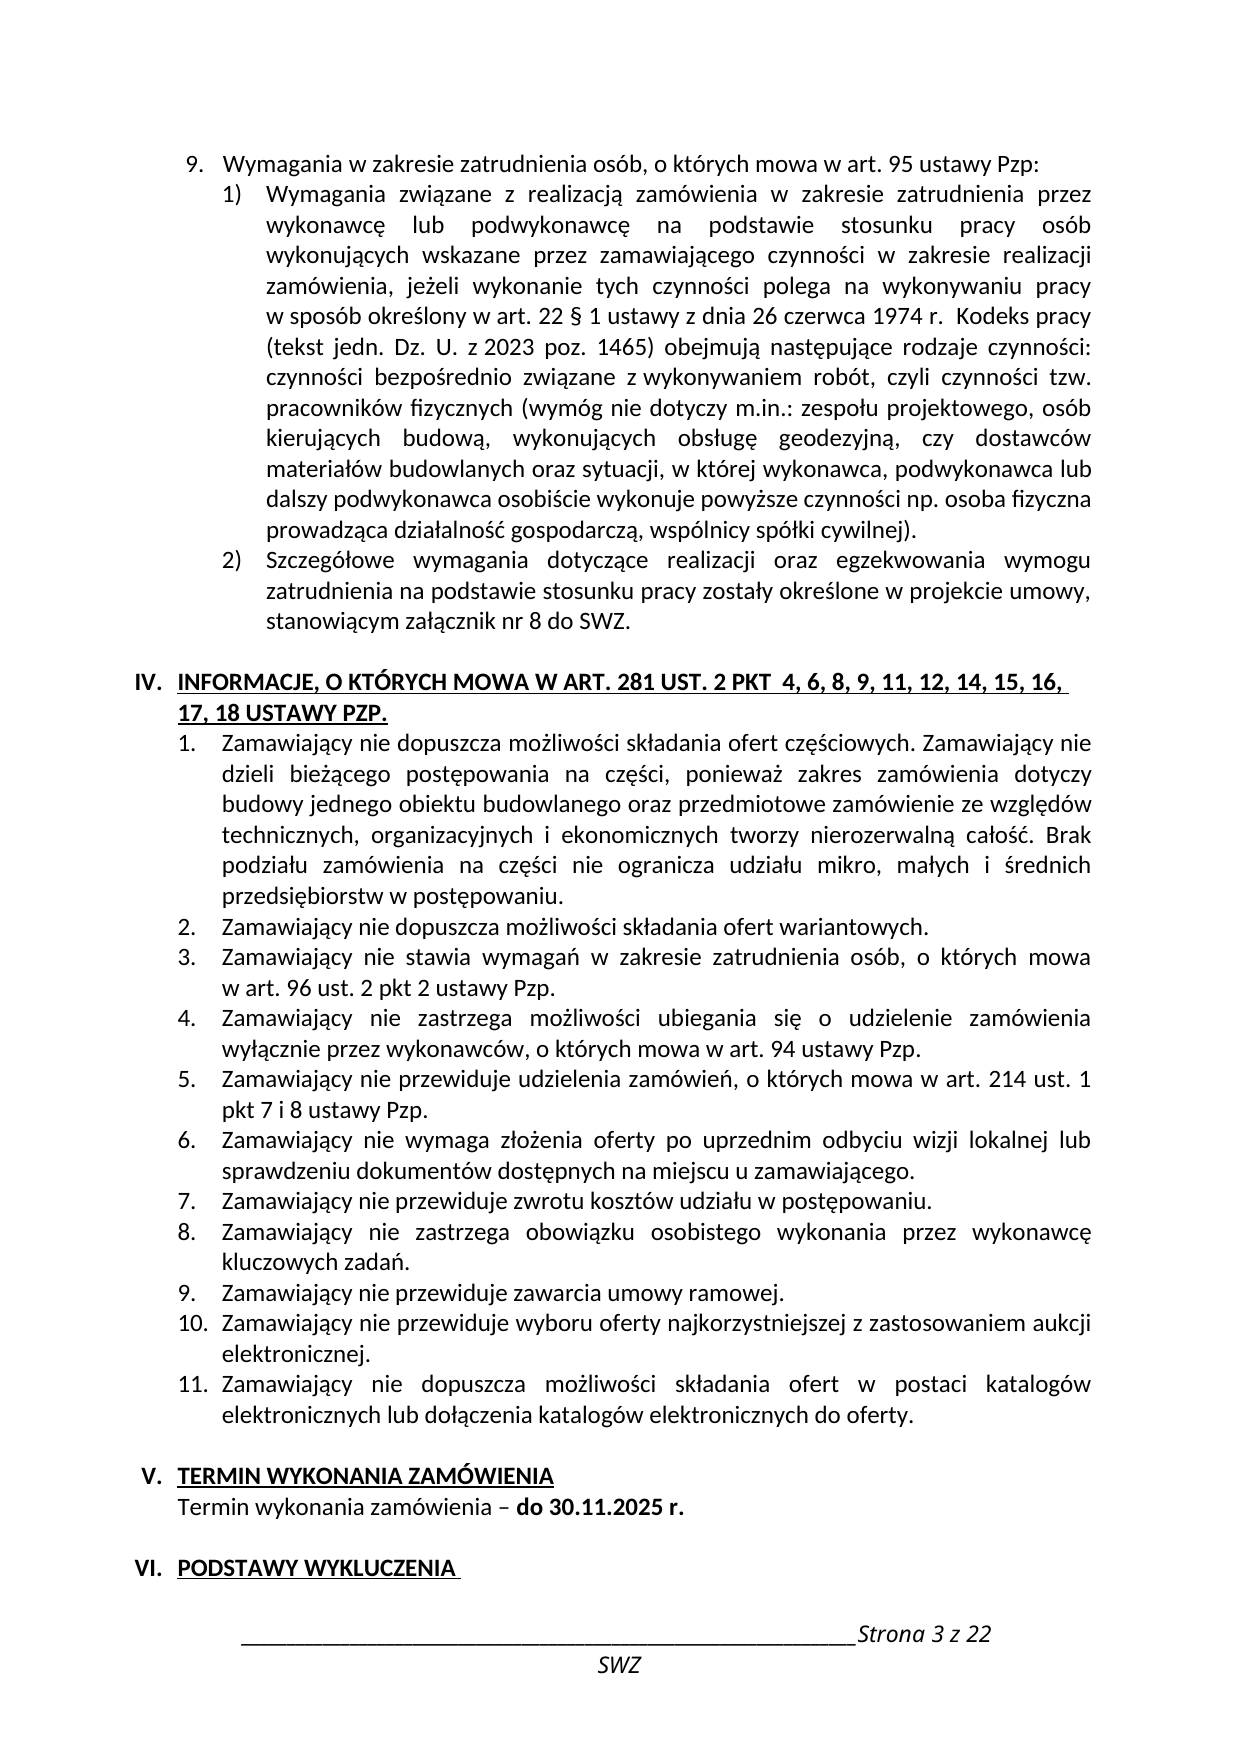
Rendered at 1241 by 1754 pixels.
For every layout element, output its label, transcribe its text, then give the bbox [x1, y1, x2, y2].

list Zamawiający nie zastrzega obowiązku osobistego wykonania przez wykonawcę kluczowych zadań. [177, 1216, 1092, 1277]
list INFORMACJE, O KTÓRYCH MOWA W ART. 281 UST. 2 PKT 4, 6, 8, 9, 11, 12, 14, 15, 16, 17, 18 USTAWY PZP. [162, 667, 1092, 728]
list Zamawiający nie dopuszcza możliwości składania ofert częściowych. Zamawiający nie dzieli bieżącego postępowania na części, ponieważ zakres zamówienia dotyczy budowy jednego obiektu budowlanego oraz przedmiotowe zamówienie ze względów technicznych, organizacyjnych i ekonomicznych tworzy nierozerwalną całość. Brak podziału zamówienia na części nie ogranicza udziału mikro, małych i średnich przedsiębiorstw w postępowaniu. [177, 728, 1092, 911]
list Zamawiający nie dopuszcza możliwości składania ofert wariantowych. [177, 911, 1092, 941]
list Zamawiający nie przewiduje wyboru oferty najkorzystniejszej z zastosowaniem aukcji elektronicznej. [177, 1307, 1092, 1368]
list PODSTAWY WYKLUCZENIA [162, 1552, 1092, 1582]
list Zamawiający nie zastrzega możliwości ubiegania się o udzielenie zamówienia wyłącznie przez wykonawców, o których mowa w art. 94 ustawy Pzp. [177, 1002, 1092, 1063]
list Zamawiający nie przewiduje zawarcia umowy ramowej. [177, 1277, 1092, 1307]
list TERMIN WYKONANIA ZAMÓWIENIA [162, 1460, 1092, 1491]
list Szczegółowe wymagania dotyczące realizacji oraz egzekwowania wymogu zatrudnienia na podstawie stosunku pracy zostały określone w projekcie umowy, stanowiącym załącznik nr 8 do SWZ. [222, 544, 1092, 636]
text Termin wykonania zamówienia – do 30.11.2025 r. [177, 1491, 1092, 1521]
list Zamawiający nie przewiduje zwrotu kosztów udziału w postępowaniu. [177, 1185, 1092, 1216]
list Zamawiający nie przewiduje udzielenia zamówień, o których mowa w art. 214 ust. 1 pkt 7 i 8 ustawy Pzp. [177, 1063, 1092, 1124]
list Zamawiający nie stawia wymagań w zakresie zatrudnienia osób, o których mowa w art. 96 ust. 2 pkt 2 ustawy Pzp. [177, 941, 1092, 1002]
list Zamawiający nie dopuszcza możliwości składania ofert w postaci katalogów elektronicznych lub dołączenia katalogów elektronicznych do oferty. [177, 1368, 1092, 1429]
list Wymagania związane z realizacją zamówienia w zakresie zatrudnienia przez wykonawcę lub podwykonawcę na podstawie stosunku pracy osób wykonujących wskazane przez zamawiającego czynności w zakresie realizacji zamówienia, jeżeli wykonanie tych czynności polega na wykonywaniu pracy w sposób określony w art. 22 § 1 ustawy z dnia 26 czerwca 1974 r. Kodeks pracy (tekst jedn. Dz. U. z 2023 poz. 1465) obejmują następujące rodzaje czynności: czynności bezpośrednio związane z wykonywaniem robót, czyli czynności tzw. pracowników fizycznych (wymóg nie dotyczy m.in.: zespołu projektowego, osób kierujących budową, wykonujących obsługę geodezyjną, czy dostawców materiałów budowlanych oraz sytuacji, w której wykonawca, podwykonawca lub dalszy podwykonawca osobiście wykonuje powyższe czynności np. osoba fizyczna prowadząca działalność gospodarczą, wspólnicy spółki cywilnej). [222, 178, 1092, 544]
list Wymagania w zakresie zatrudnienia osób, o których mowa w art. 95 ustawy Pzp: [185, 148, 1092, 178]
list Zamawiający nie wymaga złożenia oferty po uprzednim odbyciu wizji lokalnej lub sprawdzeniu dokumentów dostępnych na miejscu u zamawiającego. [177, 1124, 1092, 1185]
